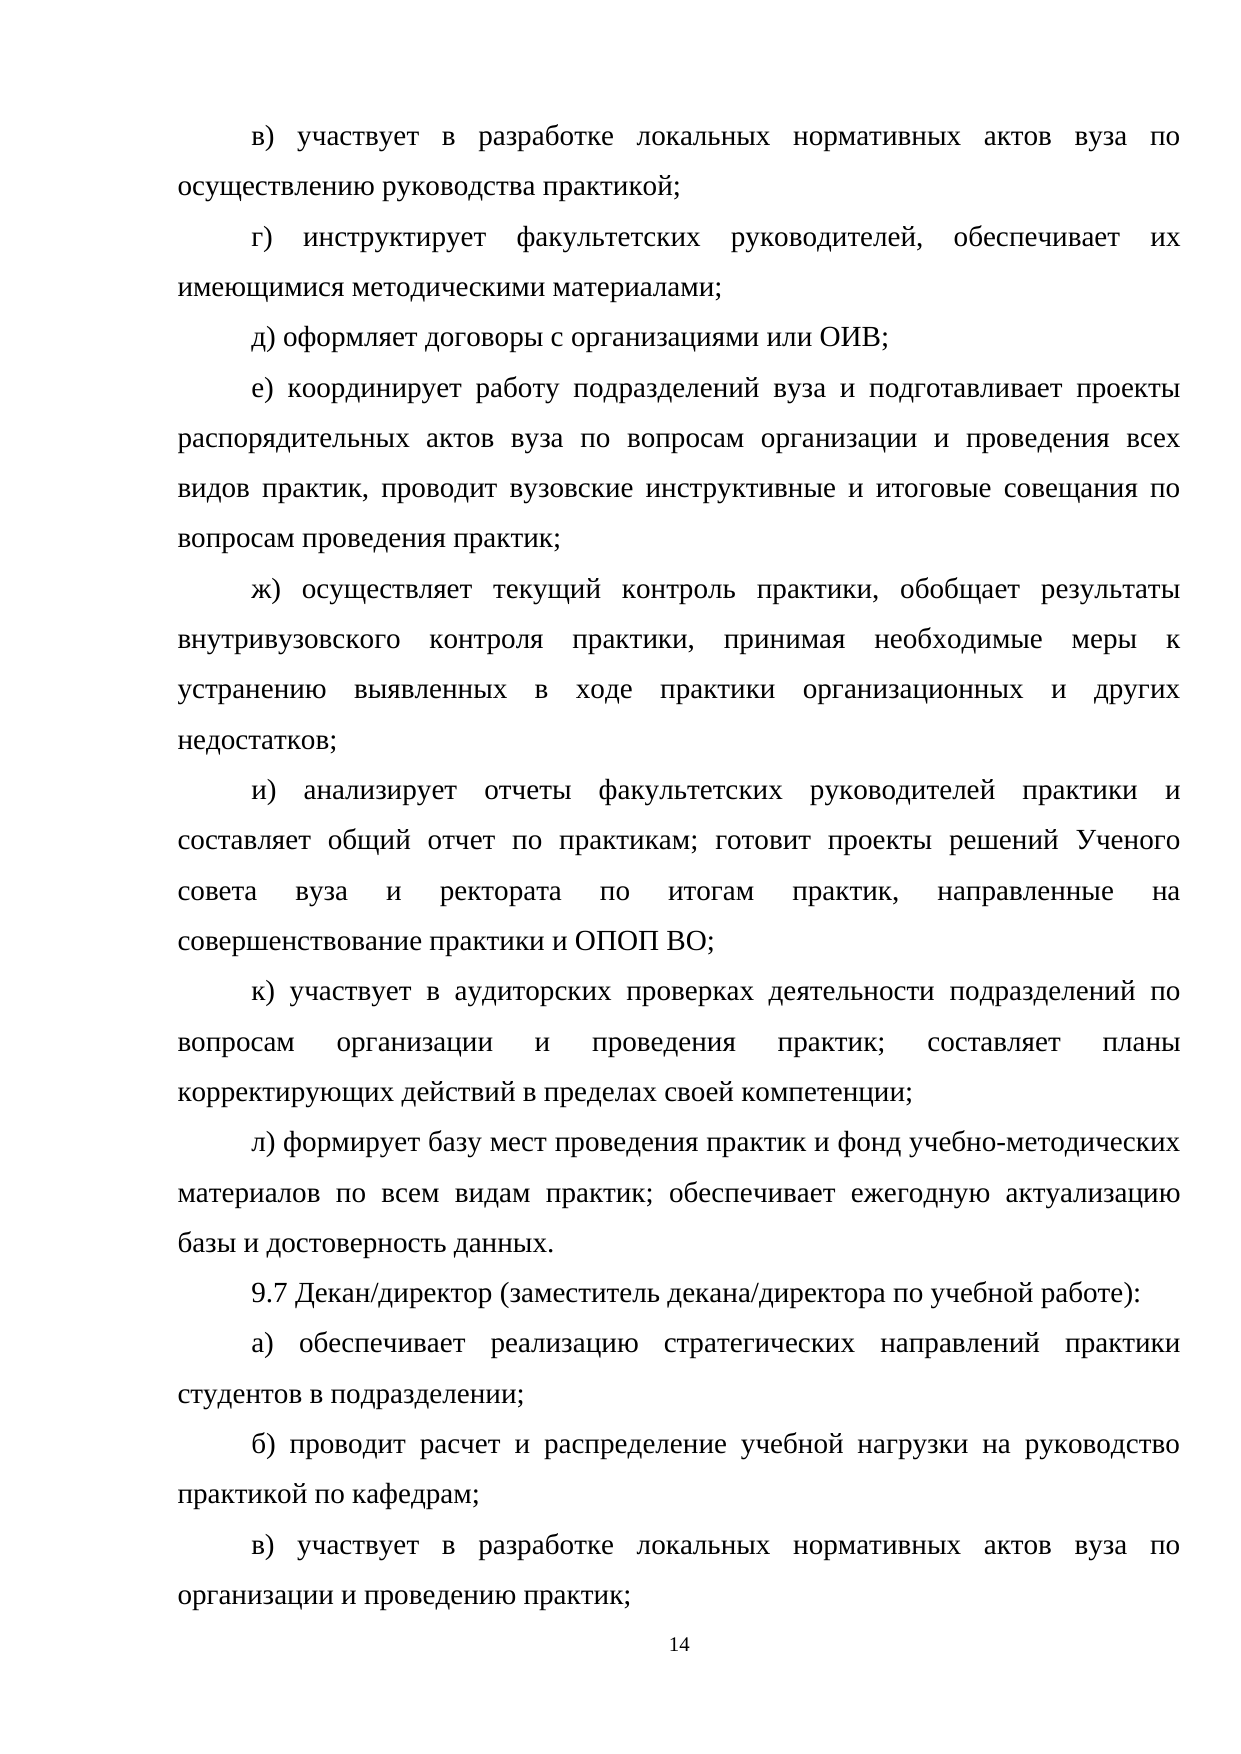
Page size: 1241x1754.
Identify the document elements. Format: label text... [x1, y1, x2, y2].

text в) участвует в разработке локальных нормативных актов вуза по осуществлению руководства практикой; [177, 118, 1181, 202]
text д) оформляет договоры с организациями или ОИВ; [177, 319, 1181, 353]
text ж) осуществляет текущий контроль практики, обобщает результаты внутривузовского контроля практики, принимая необходимые меры к устранению выявленных в ходе практики организационных и других недостатков; [177, 571, 1181, 755]
text г) инструктирует факультетских руководителей, обеспечивает их имеющимися методическими материалами; [177, 219, 1181, 303]
text б) проводит расчет и распределение учебной нагрузки на руководство практикой по кафедрам; [177, 1426, 1181, 1510]
text в) участвует в разработке локальных нормативных актов вуза по организации и проведению практик; [177, 1527, 1181, 1611]
text л) формирует базу мест проведения практик и фонд учебно-методических материалов по всем видам практик; обеспечивает ежегодную актуализацию базы и достоверность данных. [177, 1124, 1181, 1258]
text е) координирует работу подразделений вуза и подготавливает проекты распорядительных актов вуза по вопросам организации и проведения всех видов практик, проводит вузовские инструктивные и итоговые совещания по вопросам проведения практик; [177, 370, 1181, 554]
text а) обеспечивает реализацию стратегических направлений практики студентов в подразделении; [177, 1326, 1181, 1409]
text к) участвует в аудиторских проверках деятельности подразделений по вопросам организации и проведения практик; составляет планы корректирующих действий в пределах своей компетенции; [177, 973, 1181, 1108]
text и) анализирует отчеты факультетских руководителей практики и составляет общий отчет по практикам; готовит проекты решений Ученого совета вуза и ректората по итогам практик, направленные на совершенствование практики и ОПОП ВО; [177, 772, 1181, 957]
text 9.7 Декан/директор (заместитель декана/директора по учебной работе): [177, 1275, 1181, 1309]
